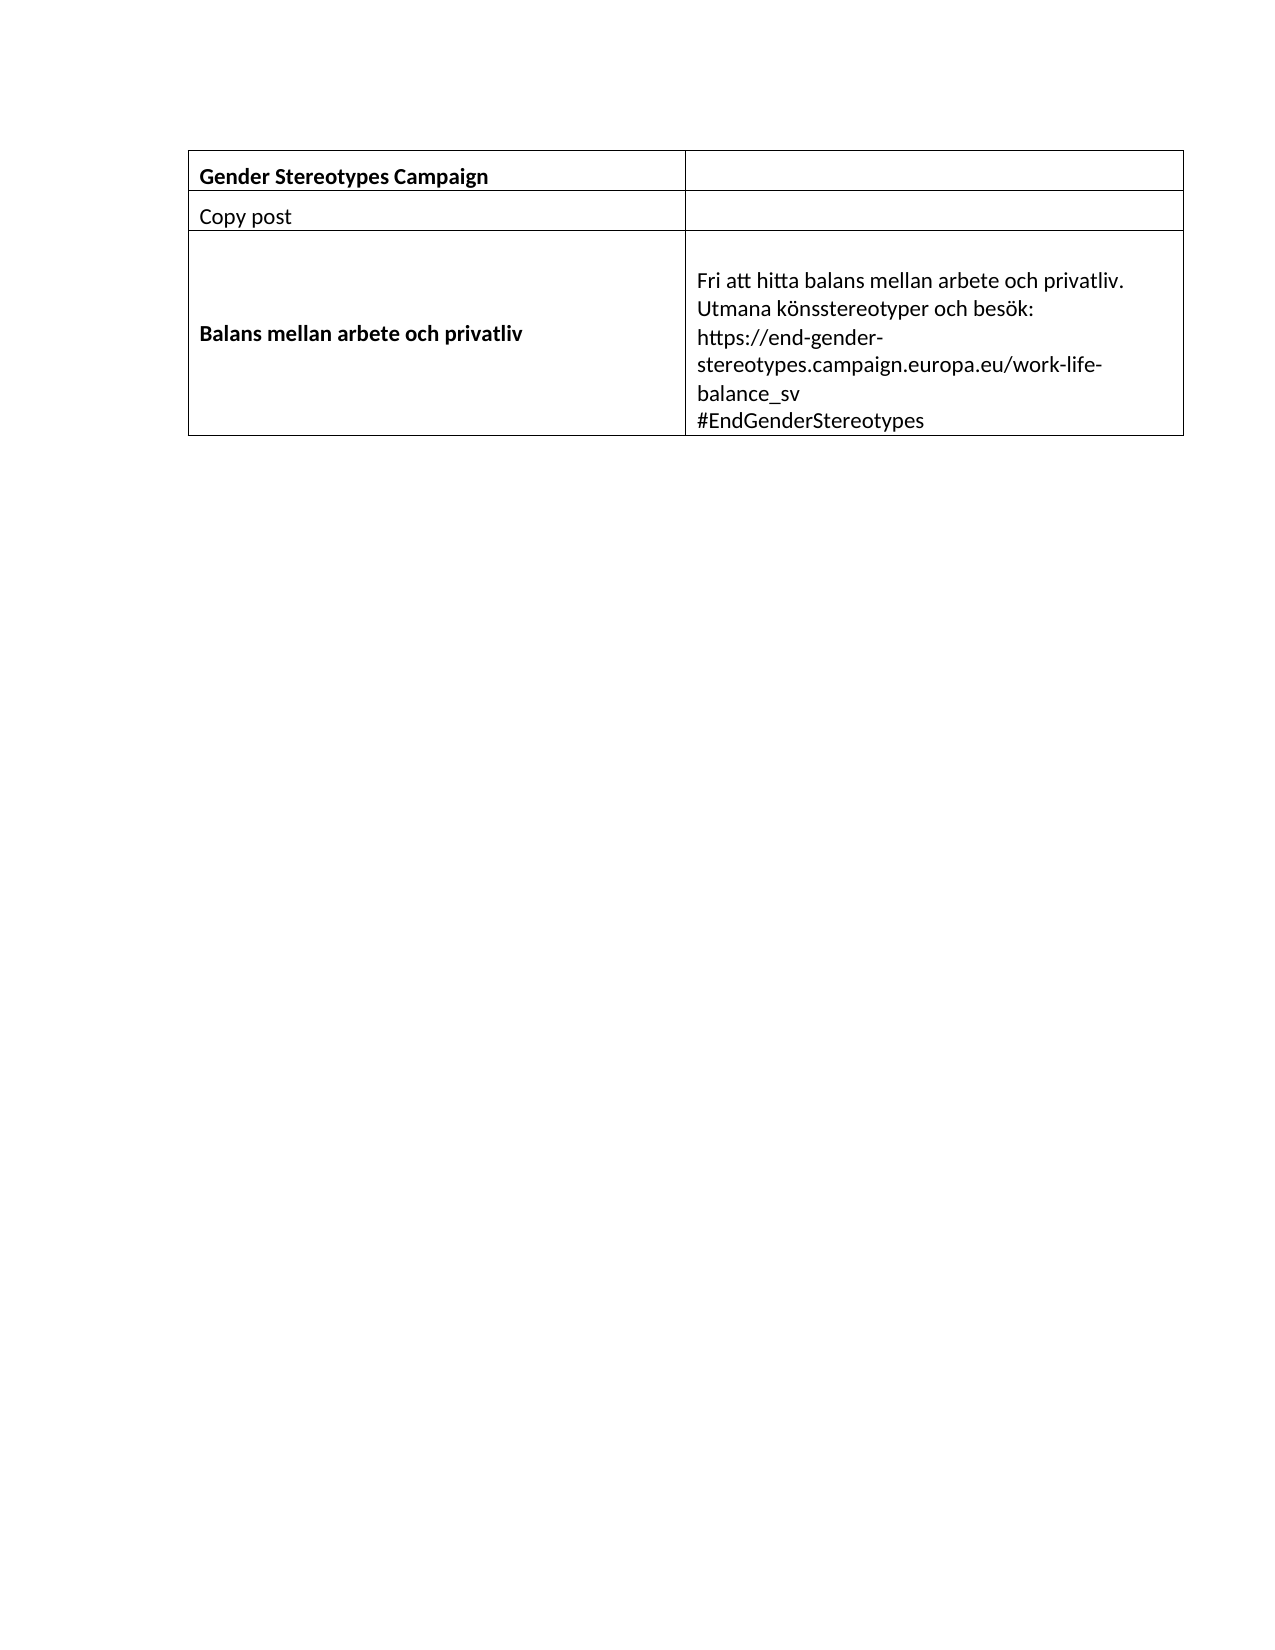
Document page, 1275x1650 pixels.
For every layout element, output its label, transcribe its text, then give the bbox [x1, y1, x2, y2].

table_header [686, 151, 1183, 190]
table_cell Copy post [189, 191, 685, 230]
table_cell Balans mellan arbete och privatliv [189, 231, 685, 435]
table_cell [686, 191, 1183, 230]
table_cell Fri att hitta balans mellan arbete och privatliv. Utmana könsstereotyper och besök: https://end-gender-stereotypes.campaign.europa.eu/work-life-balance_sv #EndGenderStereotypes [686, 231, 1183, 435]
table_header Gender Stereotypes Campaign [189, 151, 685, 190]
